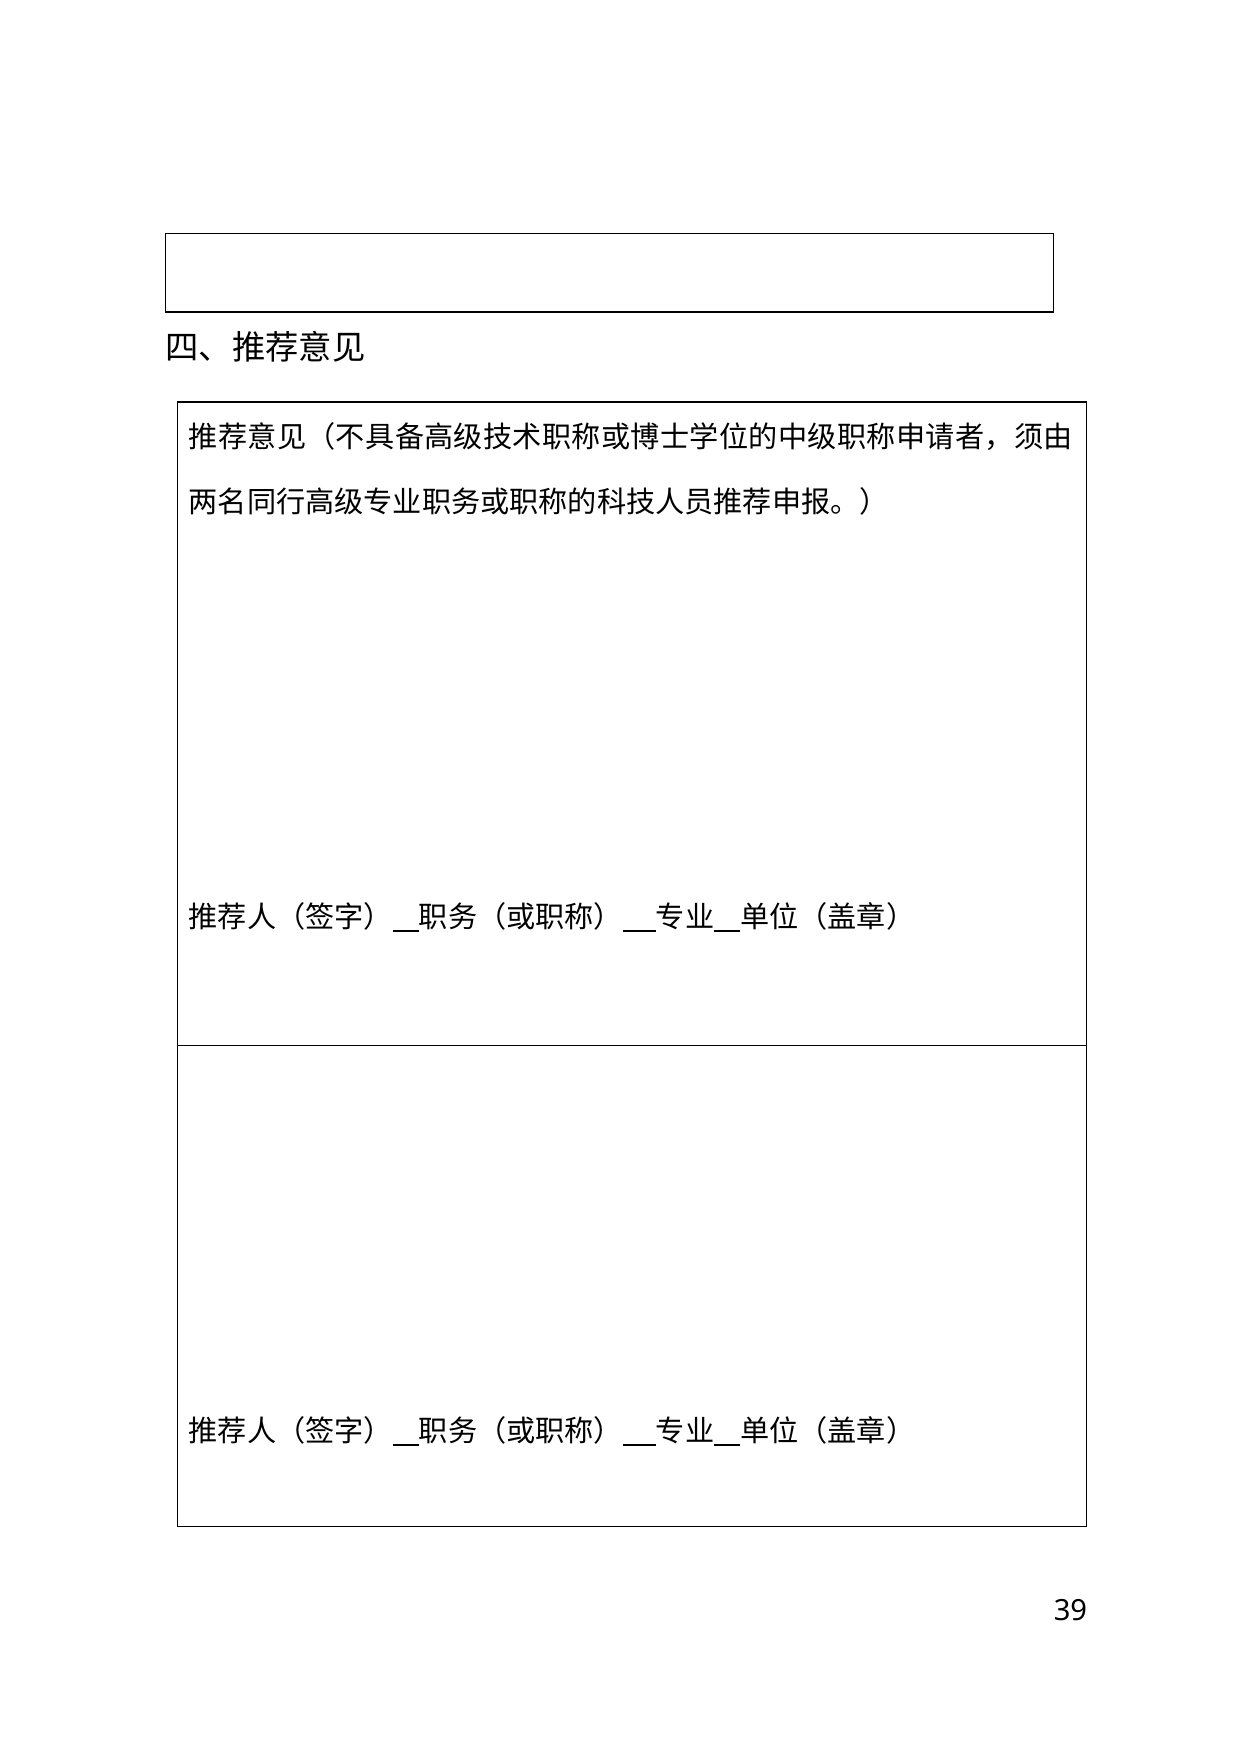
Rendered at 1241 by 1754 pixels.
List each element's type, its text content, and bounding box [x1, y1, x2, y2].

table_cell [166, 234, 1053, 311]
table_header 推荐意见（不具备高级技术职称或博士学位的中级职称申请者，须由两名同行高级专业职务或职称的科技人员推荐申报。） 推荐人（签字） 职务（或职称） 专业 单位（盖章） [178, 403, 1086, 1045]
text 四、推荐意见 [165, 312, 1087, 377]
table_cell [178, 1046, 1086, 1526]
